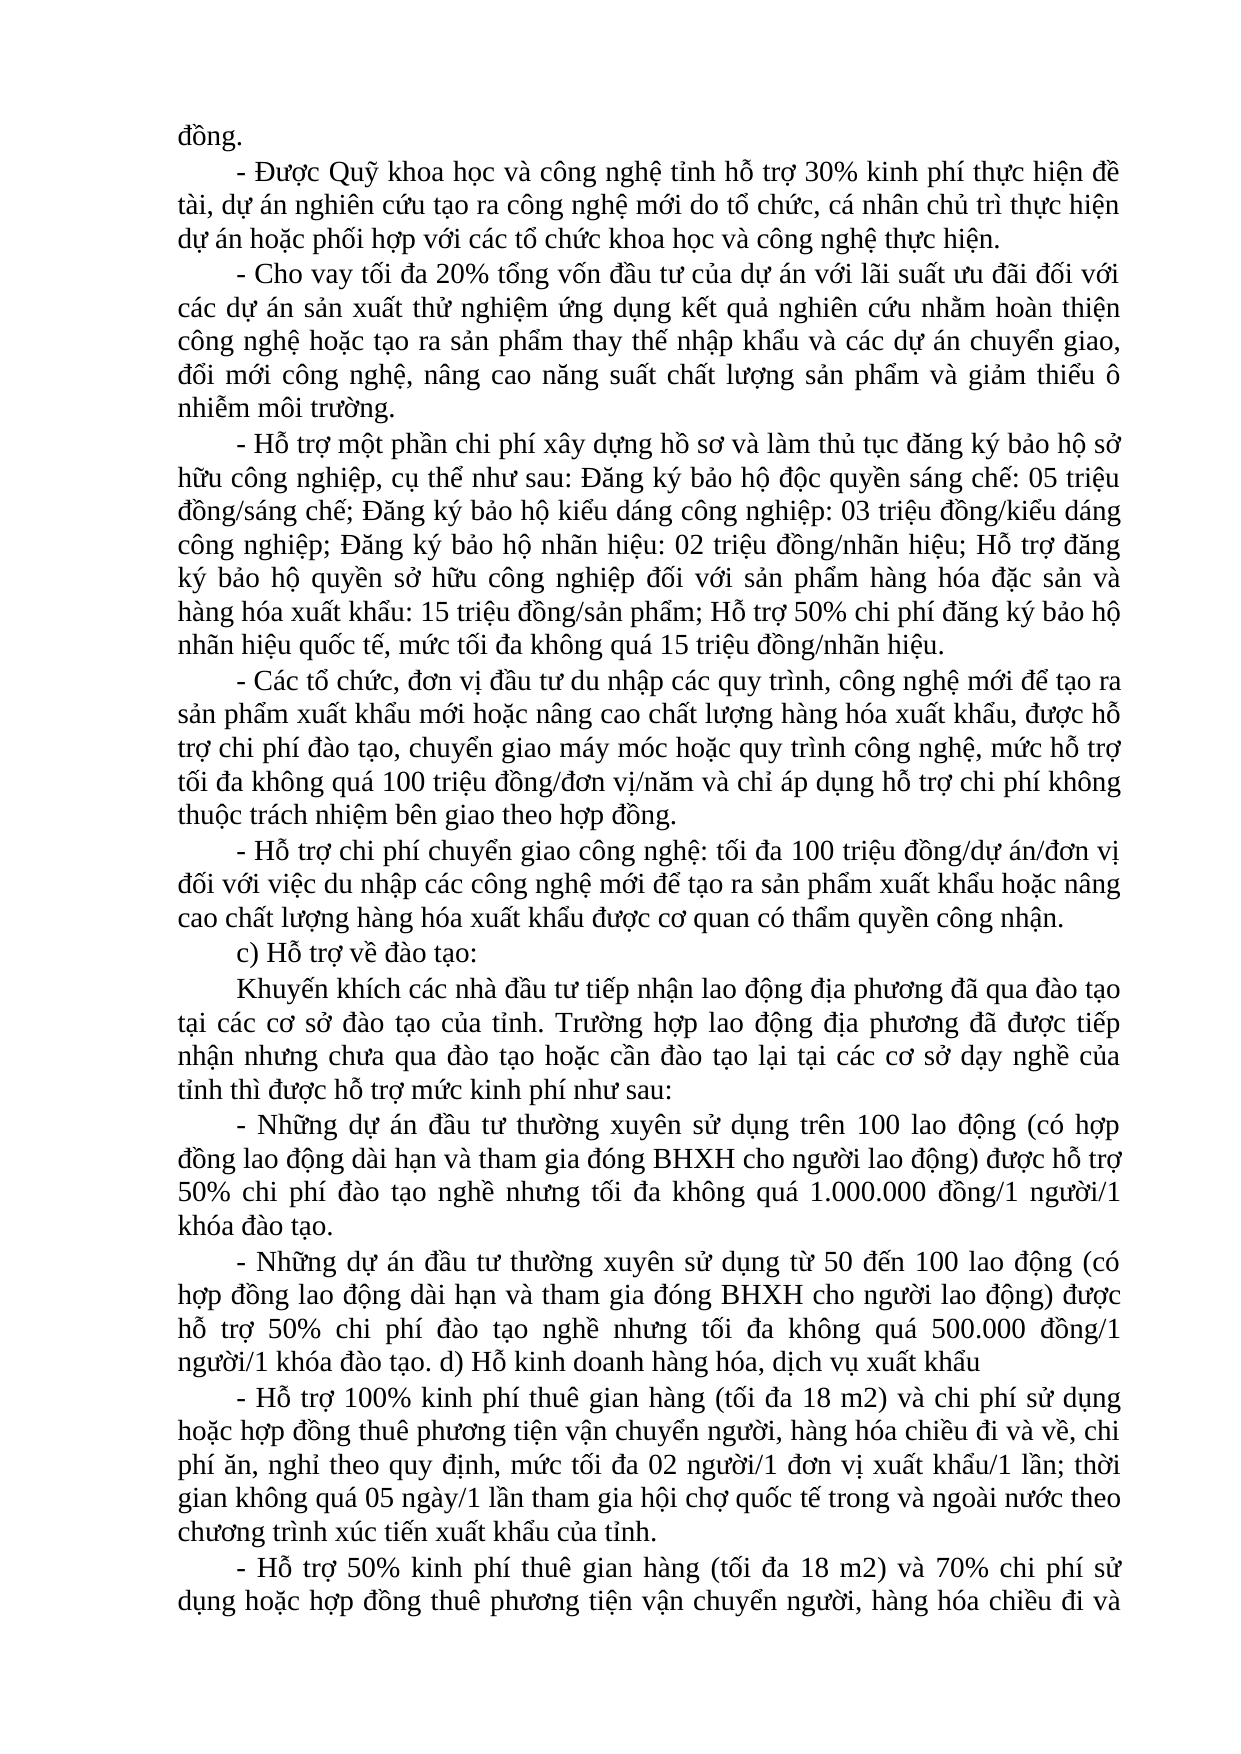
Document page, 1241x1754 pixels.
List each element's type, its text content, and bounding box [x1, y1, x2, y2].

text - Những dự án đầu tư thường xuyên sử dụng từ 50 đến 100 lao động (có hợp đồng lao động dài hạn và tham gia đóng BHXH cho người lao động) được hỗ trợ 50% chi phí đào tạo nghề nhưng tối đa không quá 500.000 đồng/1 người/1 khóa đào tạo. d) Hỗ kinh doanh hàng hóa, dịch vụ xuất khẩu [177, 1244, 1122, 1378]
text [177, 118, 1122, 152]
text - Hỗ trợ chi phí chuyển giao công nghệ: tối đa 100 triệu đồng/dự án/đơn vị đối với việc du nhập các công nghệ mới để tạo ra sản phẩm xuất khẩu hoặc nâng cao chất lượng hàng hóa xuất khẩu được cơ quan có thẩm quyền công nhận. [177, 833, 1122, 933]
text - Các tổ chức, đơn vị đầu tư du nhập các quy trình, công nghệ mới để tạo ra sản phẩm xuất khẩu mới hoặc nâng cao chất lượng hàng hóa xuất khẩu, được hỗ trợ chi phí đào tạo, chuyển giao máy móc hoặc quy trình công nghệ, mức hỗ trợ tối đa không quá 100 triệu đồng/đơn vị/năm và chỉ áp dụng hỗ trợ chi phí không thuộc trách nhiệm bên giao theo hợp đồng. [177, 663, 1122, 831]
text - Những dự án đầu tư thường xuyên sử dụng trên 100 lao động (có hợp đồng lao động dài hạn và tham gia đóng BHXH cho người lao động) được hỗ trợ 50% chi phí đào tạo nghề nhưng tối đa không quá 1.000.000 đồng/1 người/1 khóa đào tạo. [177, 1107, 1122, 1242]
text - Hỗ trợ 100% kinh phí thuê gian hàng (tối đa 18 m2) và chi phí sử dụng hoặc hợp đồng thuê phương tiện vận chuyển người, hàng hóa chiều đi và về, chi phí ăn, nghỉ theo quy định, mức tối đa 02 người/1 đơn vị xuất khẩu/1 lần; thời gian không quá 05 ngày/1 lần tham gia hội chợ quốc tế trong và ngoài nước theo chương trình xúc tiến xuất khẩu của tỉnh. [177, 1380, 1122, 1548]
text - Hỗ trợ một phần chi phí xây dựng hồ sơ và làm thủ tục đăng ký bảo hộ sở hữu công nghiệp, cụ thể như sau: Đăng ký bảo hộ độc quyền sáng chế: 05 triệu đồng/sáng chế; Đăng ký bảo hộ kiểu dáng công nghiệp: 03 triệu đồng/kiểu dáng công nghiệp; Đăng ký bảo hộ nhãn hiệu: 02 triệu đồng/nhãn hiệu; Hỗ trợ đăng ký bảo hộ quyền sở hữu công nghiệp đối với sản phẩm hàng hóa đặc sản và hàng hóa xuất khẩu: 15 triệu đồng/sản phẩm; Hỗ trợ 50% chi phí đăng ký bảo hộ nhãn hiệu quốc tế, mức tối đa không quá 15 triệu đồng/nhãn hiệu. [177, 426, 1122, 661]
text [177, 1550, 1122, 1617]
text Khuyến khích các nhà đầu tư tiếp nhận lao động địa phương đã qua đào tạo tại các cơ sở đào tạo của tỉnh. Trường hợp lao động địa phương đã được tiếp nhận nhưng chưa qua đào tạo hoặc cần đào tạo lại tại các cơ sở dạy nghề của tỉnh thì được hỗ trợ mức kinh phí như sau: [177, 971, 1122, 1105]
text c) Hỗ trợ về đào tạo: [177, 936, 1122, 969]
text - Được Quỹ khoa học và công nghệ tỉnh hỗ trợ 30% kinh phí thực hiện đề tài, dự án nghiên cứu tạo ra công nghệ mới do tổ chức, cá nhân chủ trì thực hiện dự án hoặc phối hợp với các tổ chức khoa học và công nghệ thực hiện. [177, 154, 1122, 254]
text - Cho vay tối đa 20% tổng vốn đầu tư của dự án với lãi suất ưu đãi đối với các dự án sản xuất thử nghiệm ứng dụng kết quả nghiên cứu nhằm hoàn thiện công nghệ hoặc tạo ra sản phẩm thay thế nhập khẩu và các dự án chuyển giao, đổi mới công nghệ, nâng cao năng suất chất lượng sản phẩm và giảm thiểu ô nhiễm môi trường. [177, 256, 1122, 424]
